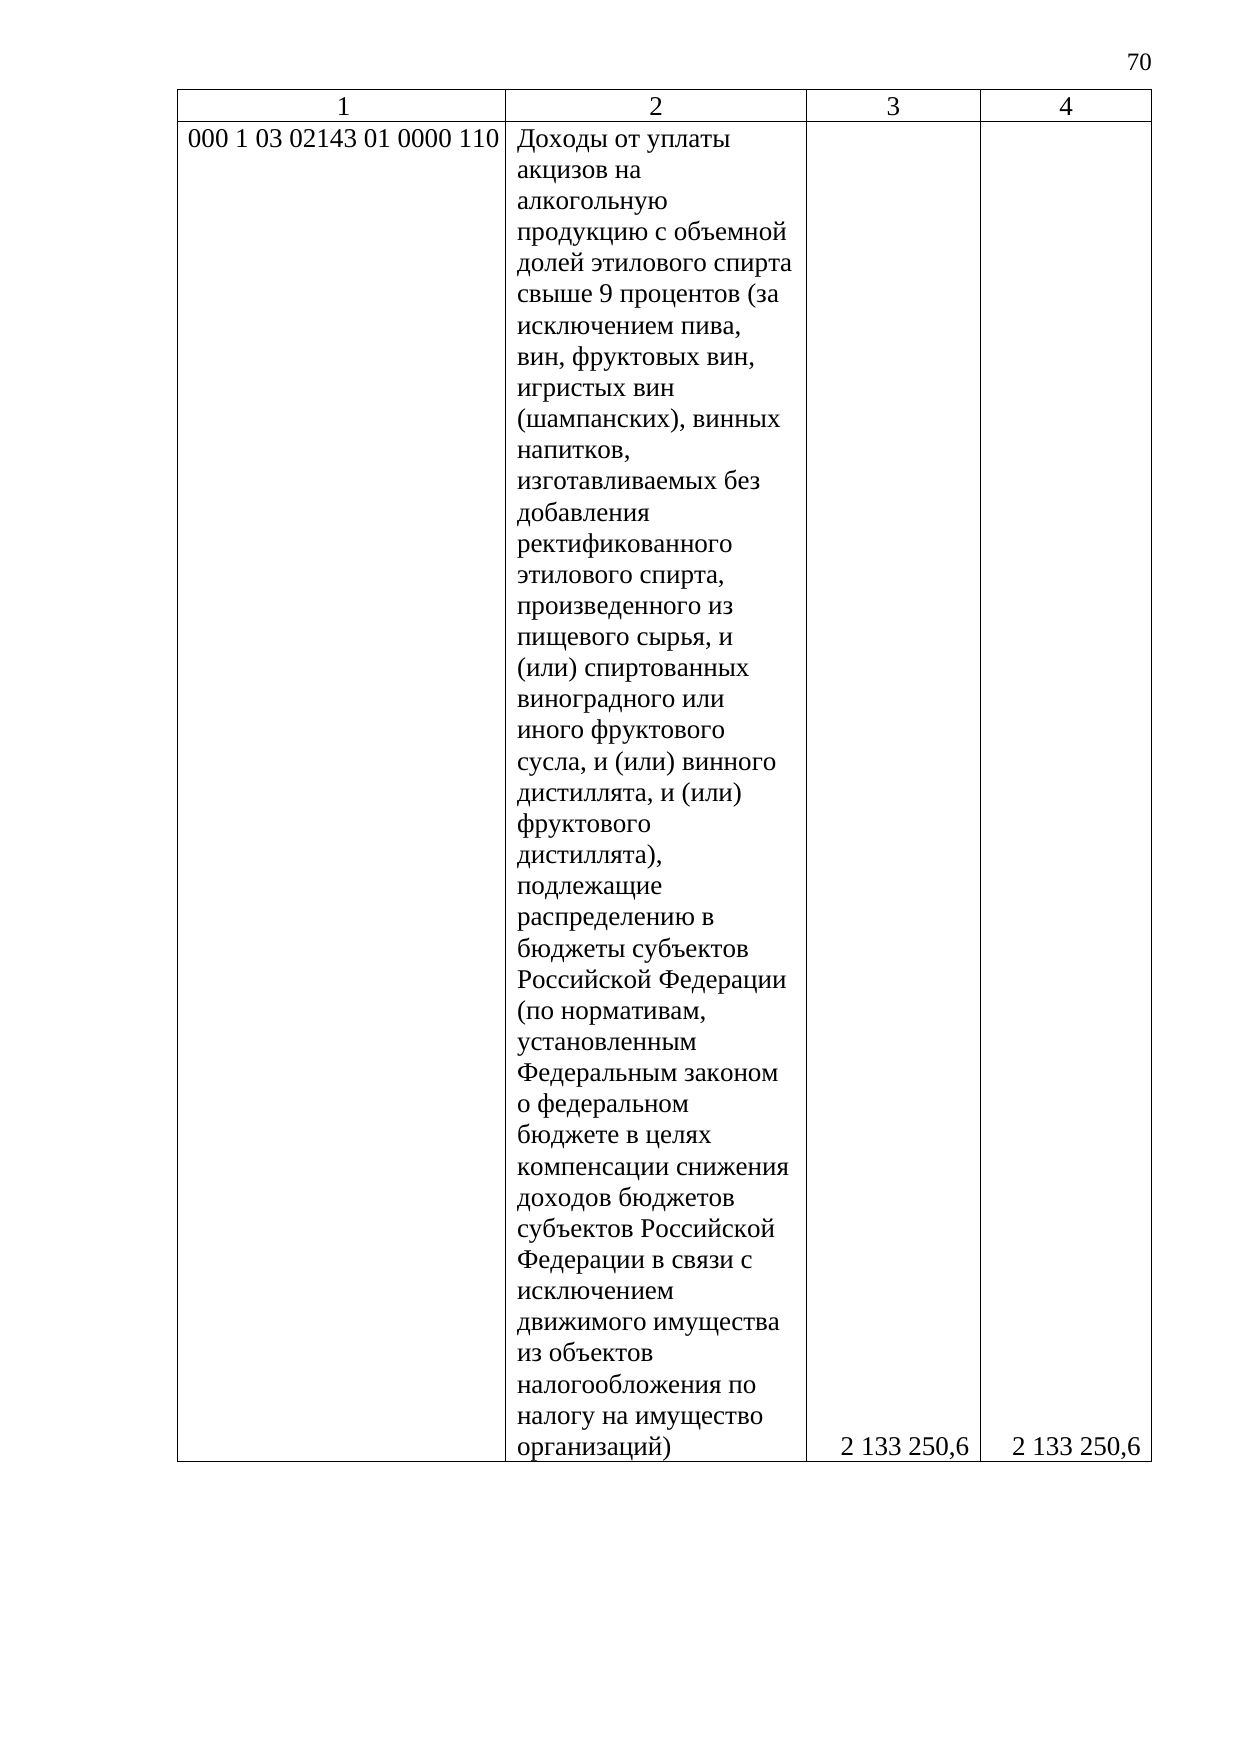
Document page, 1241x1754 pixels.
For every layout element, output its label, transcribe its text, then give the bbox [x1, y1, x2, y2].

table_header 3 [807, 90, 980, 121]
table_cell 000 1 03 02143 01 0000 110 [178, 122, 505, 1461]
table_cell 2 133 250,6 [807, 122, 980, 1461]
table_header 1 [178, 90, 505, 121]
table_cell 2 133 250,6 [981, 122, 1151, 1461]
table_header 2 [506, 90, 806, 121]
table_header 4 [981, 90, 1151, 121]
table_cell Доходы от уплаты акцизов на алкогольную продукцию с объемной долей этилового спирта свыше 9 процентов (за исключением пива, вин, фруктовых вин, игристых вин (шампанских), винных напитков, изготавливаемых без добавления ректификованного этилового спирта, произведенного из пищевого сырья, и (или) спиртованных виноградного или иного фруктового сусла, и (или) винного дистиллята, и (или) фруктового дистиллята), подлежащие распределению в бюджеты субъектов Российской Федерации (по нормативам, установленным Федеральным законом о федеральном бюджете в целях компенсации снижения доходов бюджетов субъектов Российской Федерации в связи с исключением движимого имущества из объектов налогообложения по налогу на имущество организаций) [506, 122, 806, 1461]
